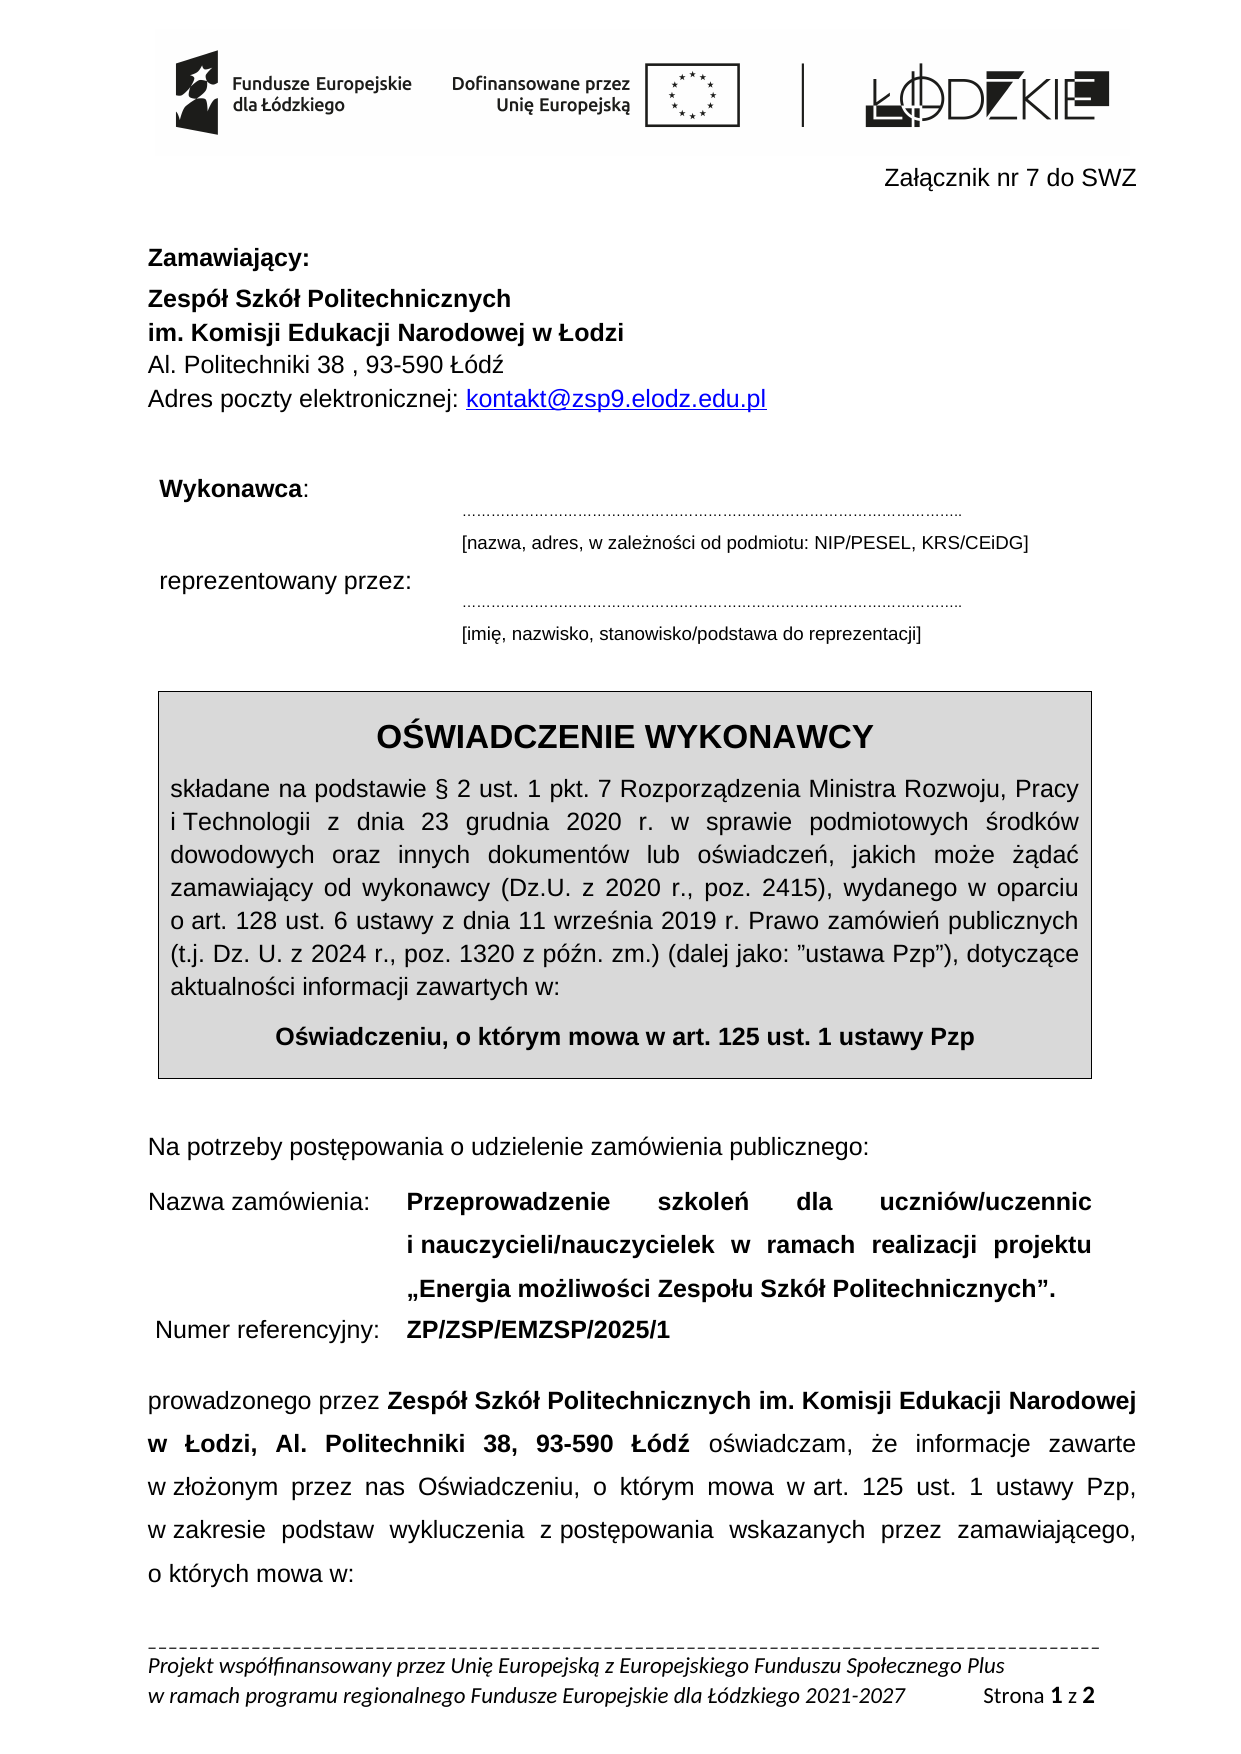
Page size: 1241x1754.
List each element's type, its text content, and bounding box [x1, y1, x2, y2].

table_cell Numer referencyjny: [148, 1315, 395, 1357]
text prowadzonego przez Zespół Szkół Politechnicznych im. Komisji Edukacji Narodowej w Łodzi, Al. Politechniki 38, 93-590 Łódź oświadczam, że informacje zawarte w złożonym przez nas Oświadczeniu, o którym mowa w art. 125 ust. 1 ustawy Pzp, w zakresie podstaw wykluczenia z postępowania wskazanych przez zamawiającego, o których mowa w: [148, 1386, 1137, 1587]
subtitle Załącznik nr 7 do SWZ [207, 162, 1137, 191]
table_cell ………………………………………………………………………………………….. [imię, nazwisko, stanowisko/podstawa do reprezentacji] [450, 566, 1104, 691]
text Al. Politechniki 38 , 93-590 Łódź [148, 351, 1137, 379]
picture [155, 29, 1130, 156]
table_cell OŚWIADCZENIE WYKONAWCY składane na podstawie § 2 ust. 1 pkt. 7 Rozporządzenia Ministra Rozwoju, Pracy i Technologii z dnia 23 grudnia 2020 r. w sprawie podmiotowych środków dowodowych oraz innych dokumentów lub oświadczeń, jakich może żądać zamawiający od wykonawcy (Dz.U. z 2020 r., poz. 2415), wydanego w oparciu o art. 128 ust. 6 ustawy z dnia 11 września 2019 r. Prawo zamówień publicznych (t.j. Dz. U. z 2024 r., poz. 1320 z późn. zm.) (dalej jako: ”ustawa Pzp”), dotyczące aktualności informacji zawartych w: Oświadczeniu, o którym mowa w art. 125 ust. 1 ustawy Pzp [159, 692, 1091, 1078]
table_cell reprezentowany przez: [159, 566, 450, 691]
table_header ………………………………………………………………………………………….. [nazwa, adres, w zależności od podmiotu: NIP/PESEL, KRS/CEiDG] [450, 474, 1104, 566]
table_header Nazwa zamówienia: [148, 1187, 395, 1315]
text Zespół Szkół Politechnicznych [148, 284, 1137, 313]
text im. Komisji Edukacji Narodowej w Łodzi [148, 317, 1137, 346]
text Zamawiający: [148, 243, 1137, 272]
text Na potrzeby postępowania o udzielenie zamówienia publicznego: [148, 1132, 1137, 1160]
table_header Wykonawca: [159, 474, 450, 566]
table_cell ZP/ZSP/EMZSP/2025/1 [395, 1315, 1104, 1357]
table_header Przeprowadzenie szkoleń dla uczniów/uczennic i nauczycieli/nauczycielek w ramach realizacji projektu „Energia możliwości Zespołu Szkół Politechnicznych”. [395, 1187, 1104, 1315]
text Adres poczty elektronicznej: kontakt@zsp9.elodz.edu.pl [148, 383, 1137, 412]
